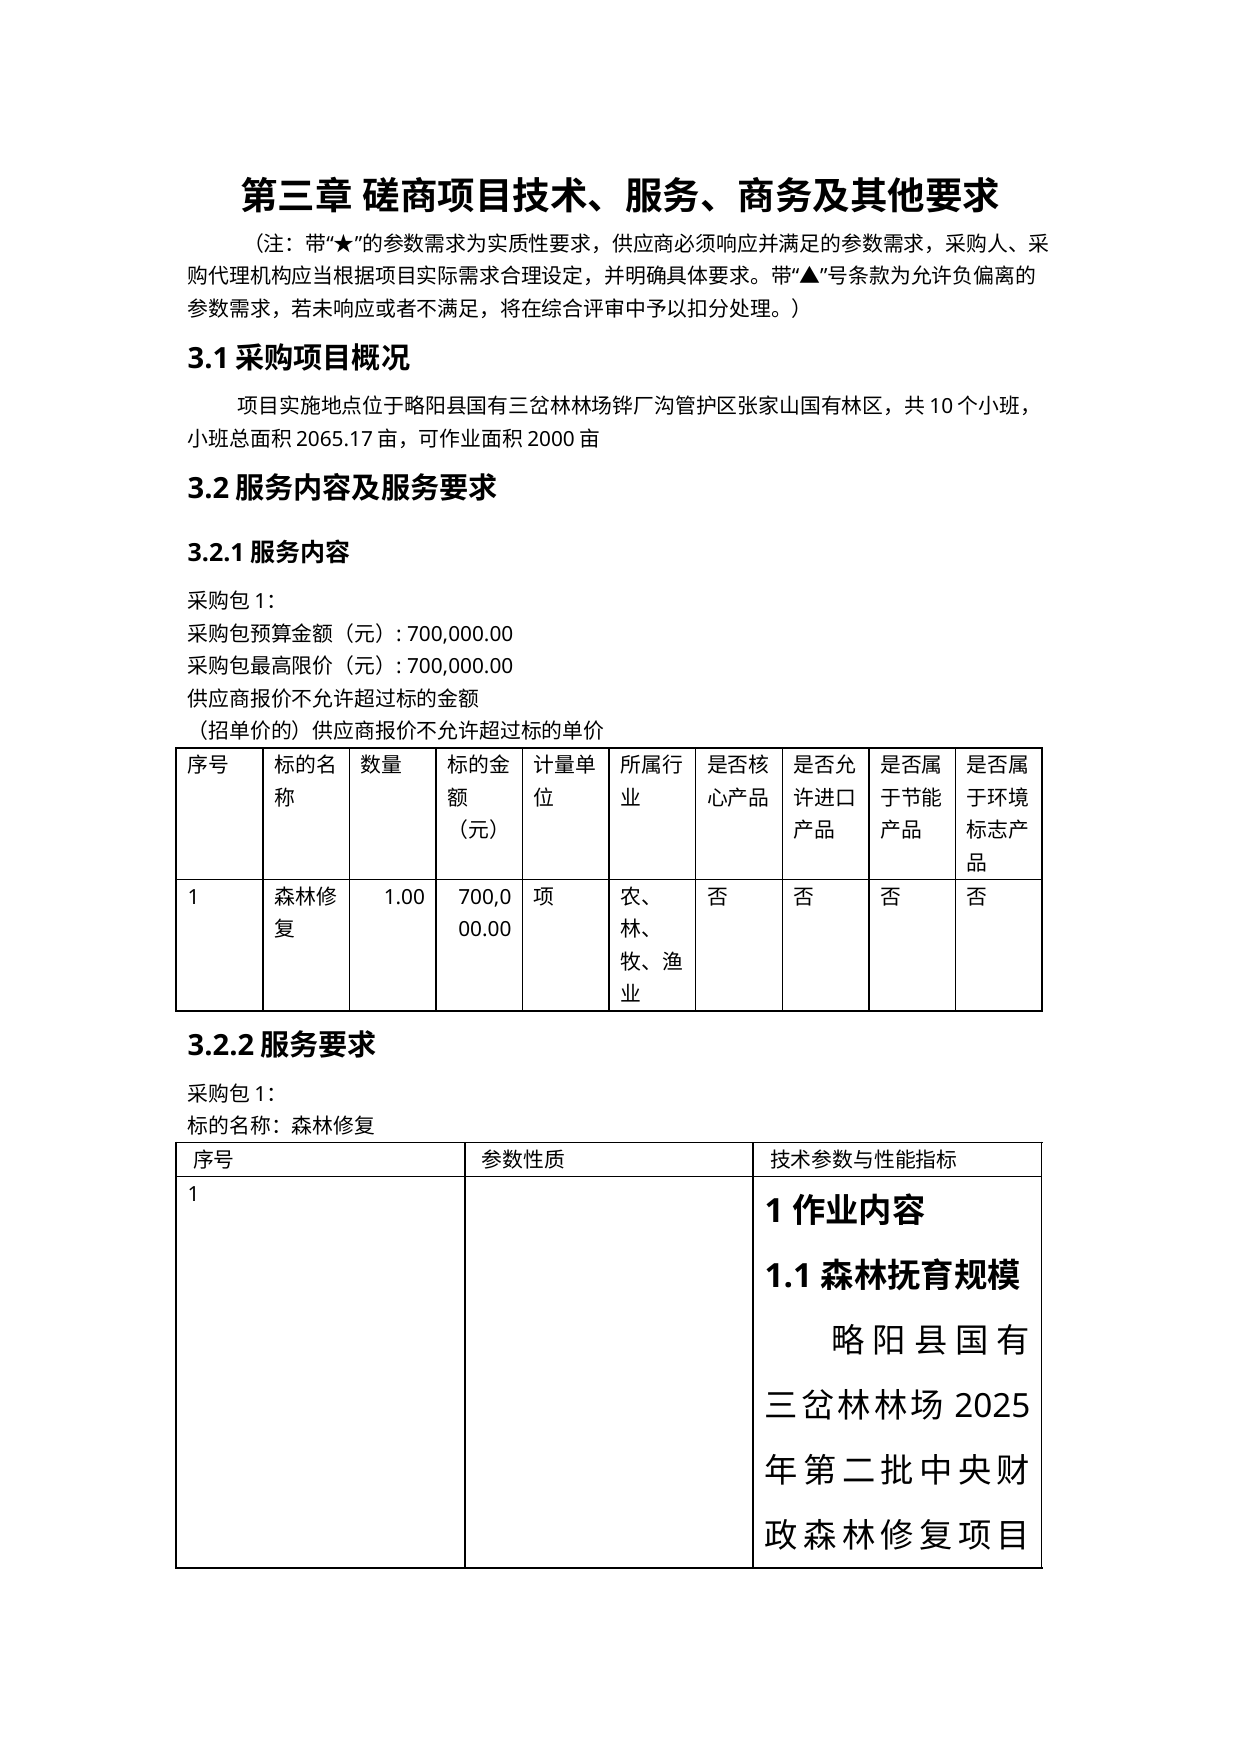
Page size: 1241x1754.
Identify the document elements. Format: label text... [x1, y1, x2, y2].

text 采购包最高限价（元）: 700,000.00 [187, 649, 1053, 682]
table_header 是否核心产品 [696, 749, 782, 878]
table_header 计量单位 [523, 749, 608, 878]
table_header 序号 [177, 749, 262, 878]
table_cell 项 [523, 880, 608, 1010]
table_cell 否 [696, 880, 782, 1010]
table_cell [466, 1177, 752, 1567]
table_cell 农、林、牧、渔业 [610, 880, 695, 1010]
text 3.2.1服务内容 [187, 519, 1053, 584]
table_header 是否允许进口产品 [783, 749, 868, 878]
table_header 所属行业 [610, 749, 695, 878]
text 供应商报价不允许超过标的金额 [187, 682, 1053, 714]
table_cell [754, 1177, 1041, 1567]
table_header 是否属于节能产品 [870, 749, 955, 878]
table_cell 700,000.00 [437, 880, 522, 1010]
table_header 数量 [350, 749, 435, 878]
table_cell 1 [177, 880, 262, 1010]
table_cell 1 [177, 1177, 464, 1567]
text 采购包预算金额（元）: 700,000.00 [187, 617, 1053, 649]
text 项目实施地点位于略阳县国有三岔林林场铧厂沟管护区张家山国有林区，共10个小班，小班总面积2065.17亩，可作业面积2000亩 [187, 389, 1053, 454]
table_header 参数性质 [466, 1143, 752, 1176]
table_cell 否 [956, 880, 1041, 1010]
table_cell 森林修复 [264, 880, 349, 1010]
table_cell 1.00 [350, 880, 435, 1010]
text （招单价的）供应商报价不允许超过标的单价 [187, 714, 1053, 747]
table_header 标的名称 [264, 749, 349, 878]
table_header 标的金额 （元） [437, 749, 522, 878]
text 采购包1： [187, 584, 1053, 617]
table_cell 否 [870, 880, 955, 1010]
table_cell 否 [783, 880, 868, 1010]
text 3.2服务内容及服务要求 [187, 454, 1053, 519]
text 标的名称：森林修复 [187, 1109, 1053, 1142]
text （注：带“★”的参数需求为实质性要求，供应商必须响应并满足的参数需求，采购人、采购代理机构应当根据项目实际需求合理设定，并明确具体要求。带“▲”号条款为允许负偏离的参数需求，若未响应或者不满足，将在综合评审中予以扣分处理。） [187, 227, 1053, 324]
text 3.2.2服务要求 [187, 1012, 1053, 1077]
table_header 序号 [177, 1143, 464, 1176]
table_header 是否属于环境标志产品 [956, 749, 1041, 878]
text 3.1采购项目概况 [187, 324, 1053, 389]
text 第三章 磋商项目技术、服务、商务及其他要求 [187, 162, 1053, 227]
text 采购包1： [187, 1077, 1053, 1109]
table_header 技术参数与性能指标 [754, 1143, 1041, 1176]
